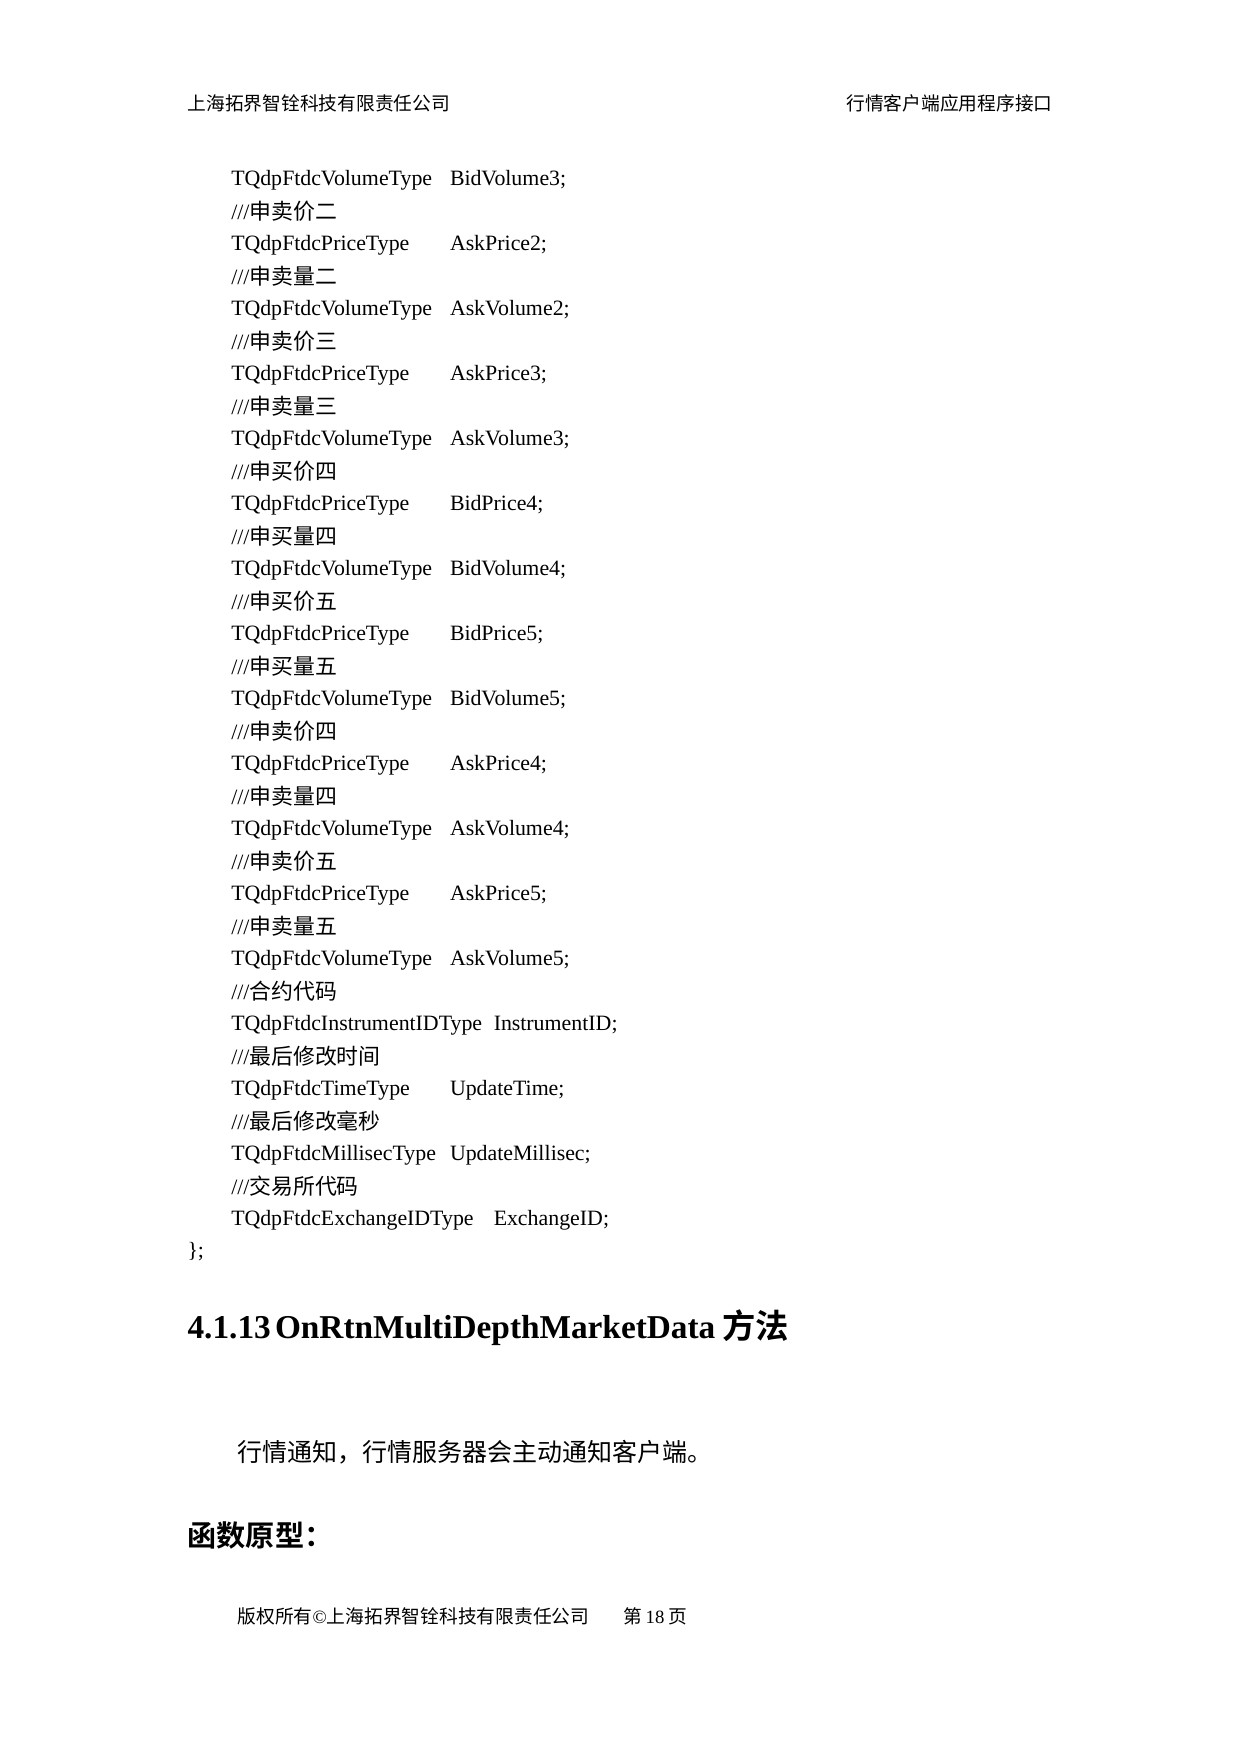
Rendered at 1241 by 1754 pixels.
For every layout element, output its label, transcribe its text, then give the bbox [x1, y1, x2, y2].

text ///申卖量二 [187, 258, 1053, 291]
text TQdpFtdcPriceType AskPrice2; [187, 226, 1053, 258]
text TQdpFtdcInstrumentIDType InstrumentID; [187, 1006, 1053, 1038]
text TQdpFtdcVolumeType AskVolume4; [187, 811, 1053, 843]
text ///最后修改时间 [187, 1038, 1053, 1071]
text TQdpFtdcPriceType AskPrice3; [187, 356, 1053, 388]
text ///合约代码 [187, 973, 1053, 1006]
text ///申买量四 [187, 518, 1053, 551]
text ///申买量五 [187, 648, 1053, 681]
text TQdpFtdcVolumeType AskVolume3; [187, 421, 1053, 453]
text TQdpFtdcVolumeType BidVolume5; [187, 681, 1053, 713]
text ///申卖量五 [187, 908, 1053, 941]
text TQdpFtdcVolumeType BidVolume4; [187, 551, 1053, 583]
text TQdpFtdcMillisecType UpdateMillisec; [187, 1136, 1053, 1168]
text ///申买价四 [187, 453, 1053, 486]
text 函数原型： [187, 1501, 1053, 1566]
subtitle OnRtnMultiDepthMarketData方法 [187, 1293, 1053, 1358]
text TQdpFtdcVolumeType AskVolume5; [187, 941, 1053, 973]
text ///申卖价四 [187, 713, 1053, 746]
text TQdpFtdcVolumeType AskVolume2; [187, 291, 1053, 323]
text 行情通知，行情服务器会主动通知客户端。 [187, 1418, 1053, 1483]
text ///申买价五 [187, 583, 1053, 616]
text TQdpFtdcVolumeType BidVolume3; [187, 161, 1053, 193]
text ///申卖价五 [187, 843, 1053, 876]
text ///最后修改毫秒 [187, 1103, 1053, 1136]
text ///申卖价三 [187, 323, 1053, 356]
text ///申卖量四 [187, 778, 1053, 811]
text TQdpFtdcPriceType BidPrice4; [187, 486, 1053, 518]
text TQdpFtdcPriceType BidPrice5; [187, 616, 1053, 648]
text ///交易所代码 [187, 1168, 1053, 1201]
text ///申卖量三 [187, 388, 1053, 421]
text TQdpFtdcTimeType UpdateTime; [187, 1071, 1053, 1103]
text TQdpFtdcExchangeIDType ExchangeID; [187, 1201, 1053, 1233]
text ///申卖价二 [187, 193, 1053, 226]
text TQdpFtdcPriceType AskPrice5; [187, 876, 1053, 908]
text TQdpFtdcPriceType AskPrice4; [187, 746, 1053, 778]
text }; [187, 1233, 1053, 1266]
